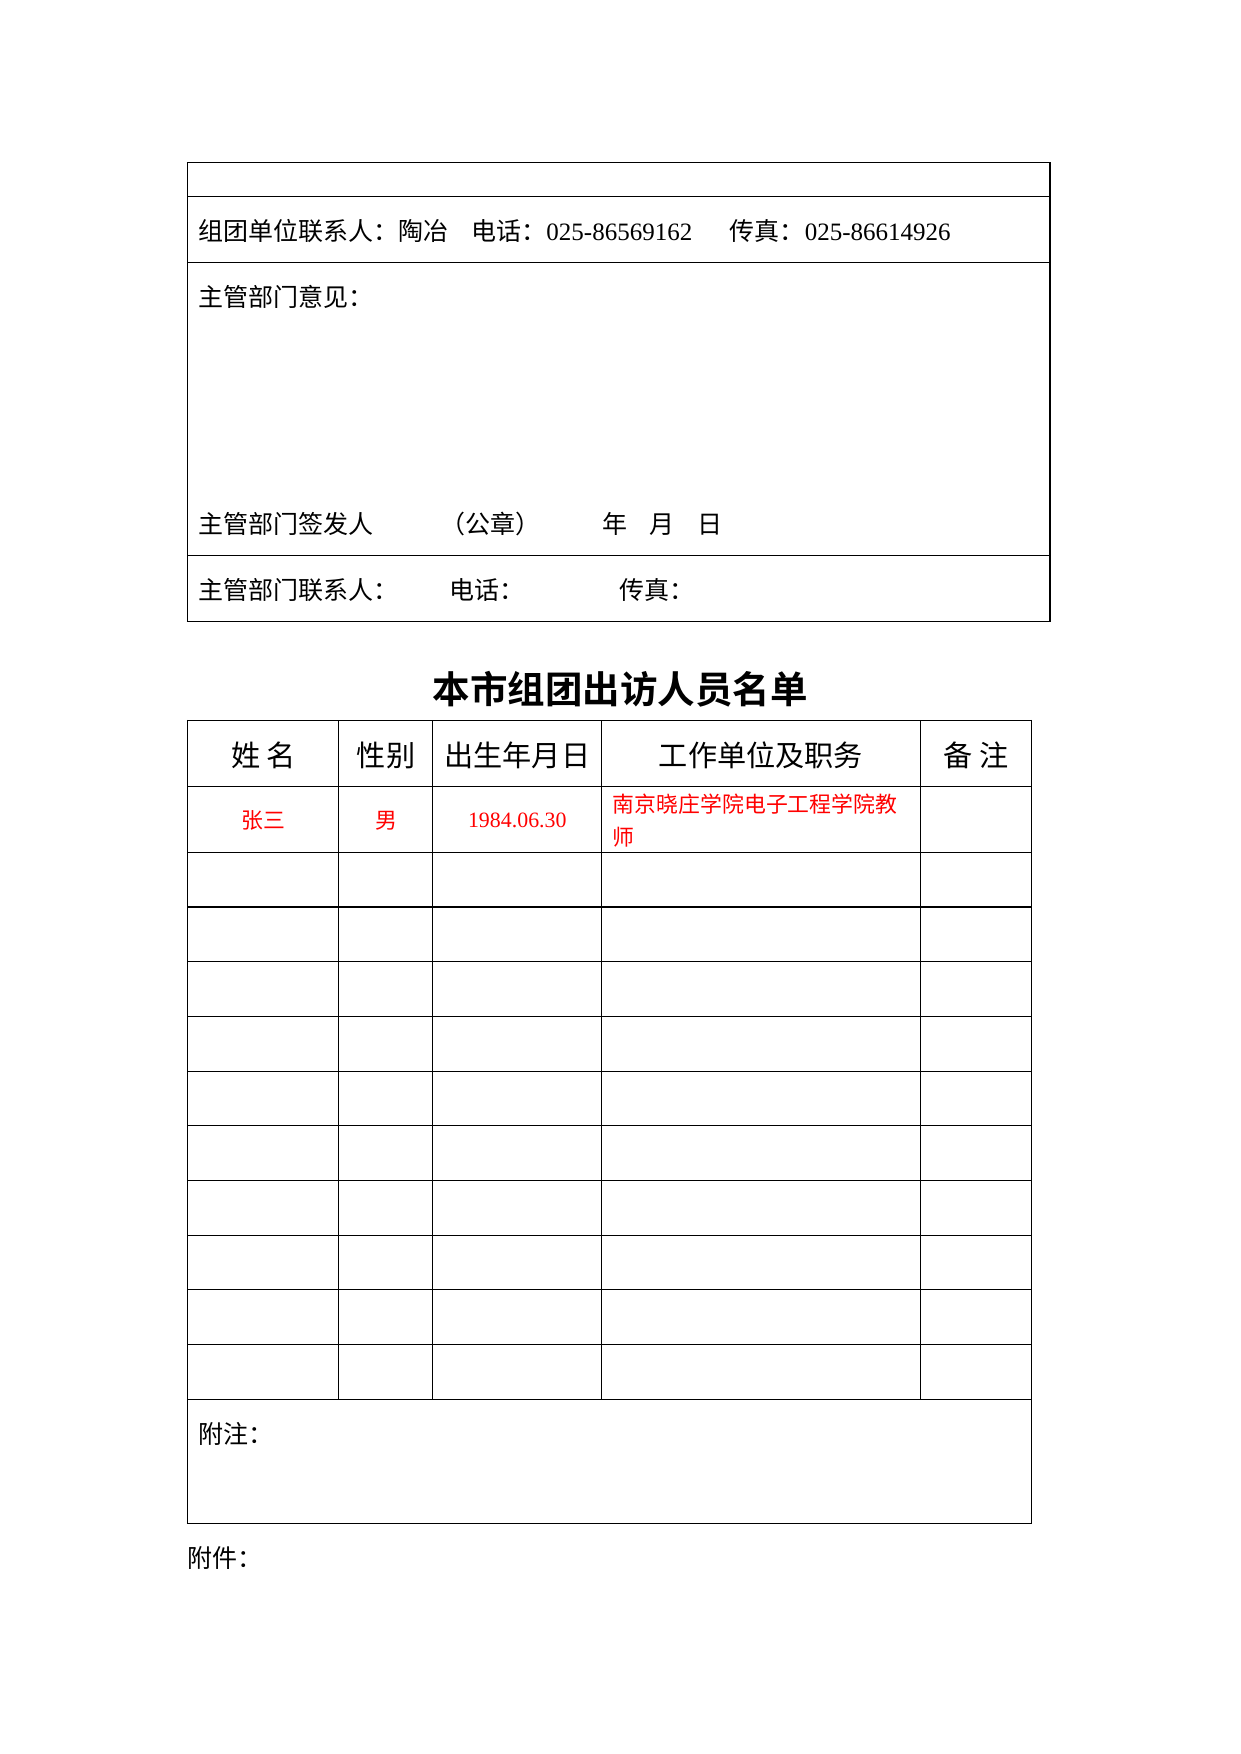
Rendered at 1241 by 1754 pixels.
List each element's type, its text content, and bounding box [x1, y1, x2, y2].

table_cell [602, 853, 920, 906]
text 本市组团出访人员名单 [187, 655, 1053, 720]
table_cell [339, 1126, 432, 1180]
table_cell [339, 1236, 432, 1289]
table_cell [921, 787, 1031, 852]
table_cell [602, 962, 920, 1016]
table_cell [188, 1345, 338, 1399]
table_cell [188, 1126, 338, 1180]
table_cell [921, 908, 1031, 961]
table_header 性别 [339, 721, 432, 786]
table_cell [921, 1181, 1031, 1234]
table_cell [433, 1290, 601, 1344]
table_cell [602, 1017, 920, 1071]
table_cell 主管部门联系人： 电话： 传真： [188, 556, 1049, 621]
table_cell [602, 1236, 920, 1289]
table_cell [433, 1236, 601, 1289]
table_cell [339, 908, 432, 961]
table_cell 附注： [188, 1400, 1031, 1523]
table_cell [602, 908, 920, 961]
table_cell [339, 1290, 432, 1344]
table_cell [433, 1126, 601, 1180]
table_cell [921, 1072, 1031, 1125]
table_header 姓 名 [188, 721, 338, 786]
table_cell [188, 1017, 338, 1071]
table_cell [188, 962, 338, 1016]
table_cell [339, 1181, 432, 1234]
table_cell 组团单位联系人：陶冶 电话：025-86569162 传真：025-86614926 [188, 197, 1049, 262]
table_cell [188, 853, 338, 906]
table_cell [188, 1236, 338, 1289]
table_header 备 注 [921, 721, 1031, 786]
table_cell [433, 962, 601, 1016]
table_cell 主管部门意见： 主管部门签发人 （公章） 年 月 日 [188, 263, 1049, 555]
table_cell [433, 1345, 601, 1399]
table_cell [188, 163, 1049, 196]
table_cell [602, 1345, 920, 1399]
table_cell [339, 1072, 432, 1125]
text 附件： [187, 1524, 1053, 1589]
table_cell [602, 1072, 920, 1125]
table_cell [602, 1126, 920, 1180]
table_cell [339, 962, 432, 1016]
table_cell [921, 1345, 1031, 1399]
table_cell [339, 853, 432, 906]
table_cell [921, 1236, 1031, 1289]
table_cell [921, 1017, 1031, 1071]
table_cell [339, 1017, 432, 1071]
table_cell 男 [339, 787, 432, 852]
table_cell [339, 1345, 432, 1399]
table_cell [188, 1181, 338, 1234]
table_cell [602, 1290, 920, 1344]
table_cell 张三 [188, 787, 338, 852]
table_cell [433, 1181, 601, 1234]
table_cell [921, 962, 1031, 1016]
table_cell [188, 1290, 338, 1344]
table_cell [602, 1181, 920, 1234]
table_cell [921, 853, 1031, 906]
table_header 工作单位及职务 [602, 721, 920, 786]
table_cell 南京晓庄学院电子工程学院教师 [602, 787, 920, 852]
table_cell [433, 908, 601, 961]
table_cell [433, 1017, 601, 1071]
table_cell [433, 853, 601, 906]
table_cell 1984.06.30 [433, 787, 601, 852]
table_header 出生年月日 [433, 721, 601, 786]
table_cell [921, 1126, 1031, 1180]
table_cell [921, 1290, 1031, 1344]
table_cell [188, 908, 338, 961]
table_cell [188, 1072, 338, 1125]
table_cell [433, 1072, 601, 1125]
